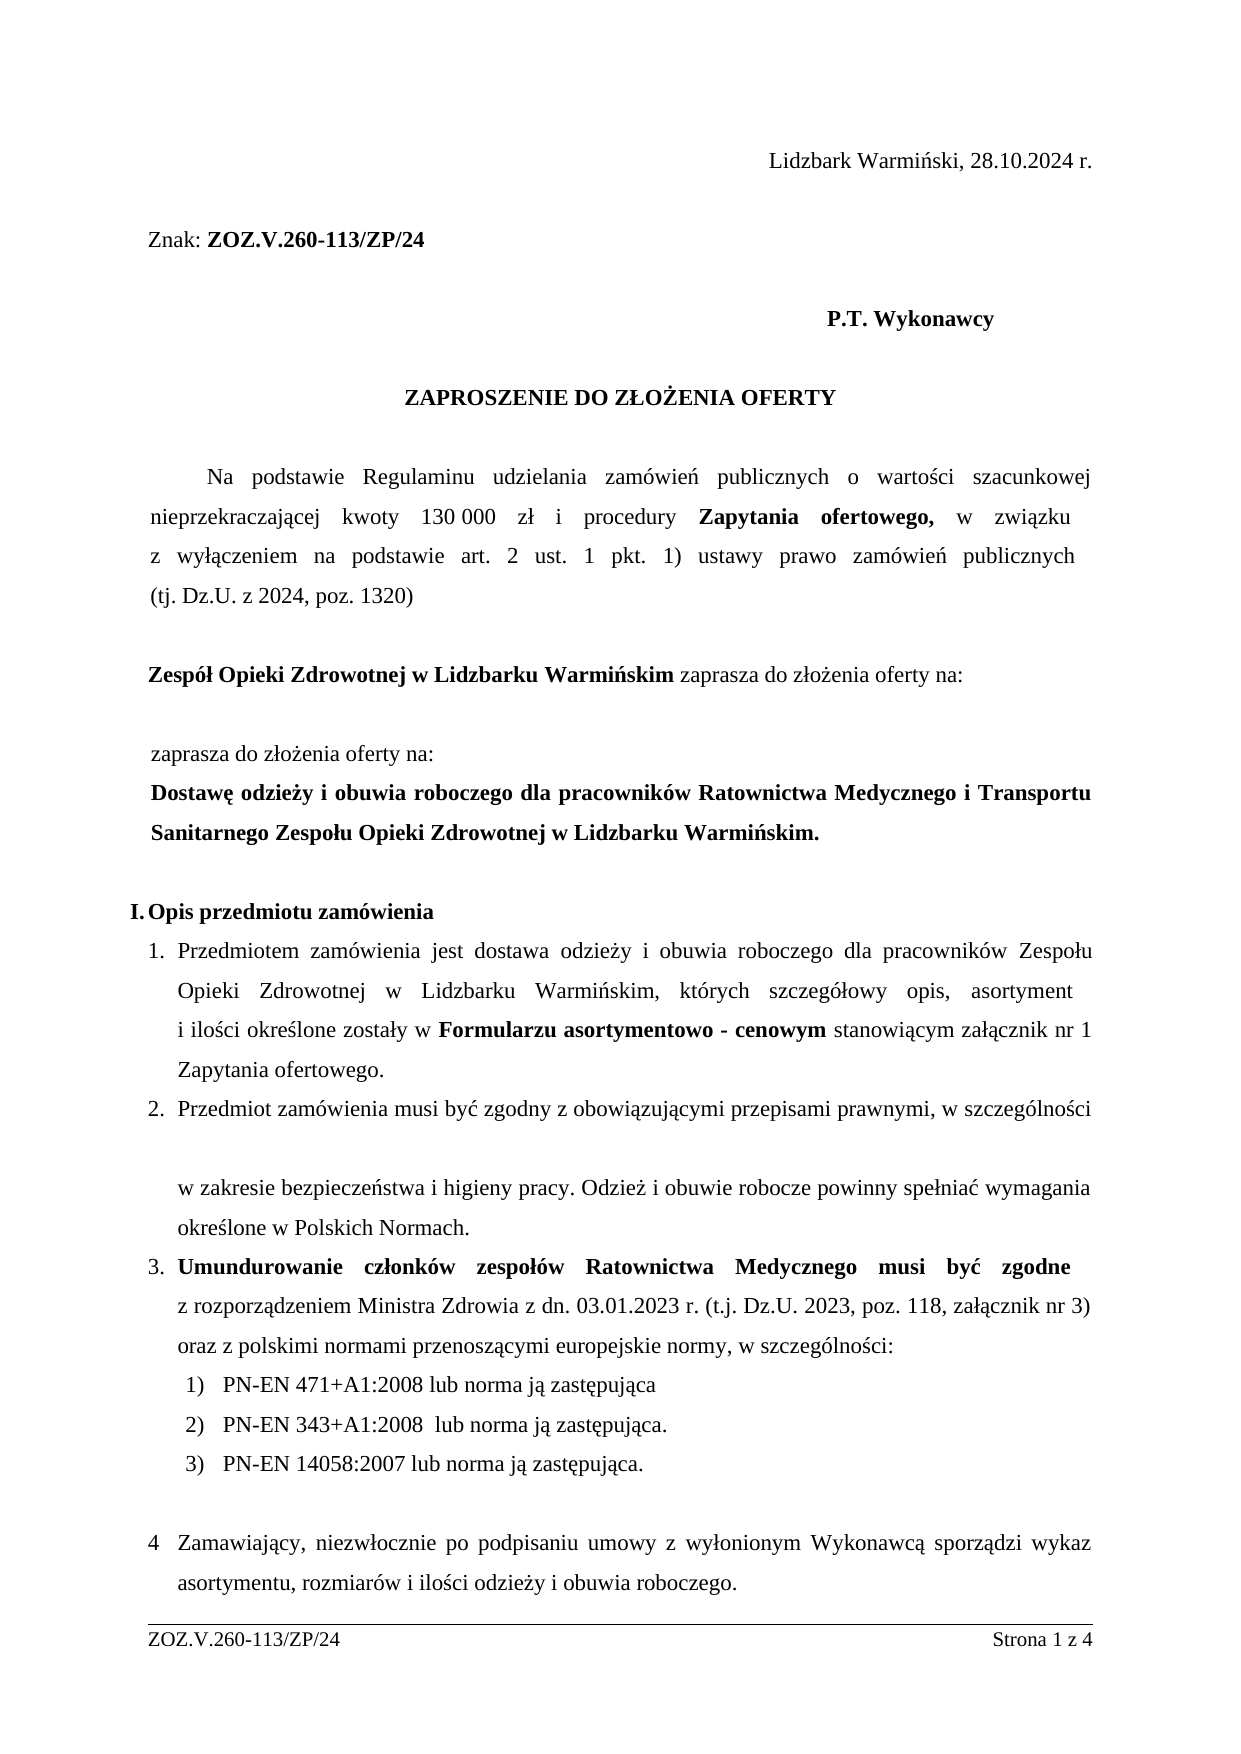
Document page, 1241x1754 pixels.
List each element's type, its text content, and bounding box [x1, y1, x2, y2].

list Zamawiający, niezwłocznie po podpisaniu umowy z wyłonionym Wykonawcą sporządzi wykaz asortymentu, rozmiarów i ilości odzieży i obuwia roboczego. [148, 1529, 1093, 1595]
list Opis przedmiotu zamówienia [144, 898, 1093, 924]
text Zespół Opieki Zdrowotnej w Lidzbarku Warmińskim zaprasza do złożenia oferty na: [148, 661, 1093, 687]
list PN-EN 343+A1:2008 lub norma ją zastępująca. [185, 1411, 1093, 1437]
list Przedmiotem zamówienia jest dostawa odzieży i obuwia roboczego dla pracowników Zespołu Opieki Zdrowotnej w Lidzbarku Warmińskim, których szczegółowy opis, asortyment i ilości określone zostały w Formularzu asortymentowo - cenowym stanowiącym załącznik nr 1 Zapytania ofertowego. [148, 937, 1093, 1082]
text Znak: ZOZ.V.260-113/ZP/24 [148, 227, 1093, 253]
list PN-EN 471+A1:2008 lub norma ją zastępująca [185, 1371, 1093, 1398]
text ZAPROSZENIE DO ZŁOŻENIA OFERTY [148, 384, 1093, 411]
text P.T. Wykonawcy [827, 306, 1093, 332]
text Lidzbark Warmiński, 28.10.2024 r. [148, 148, 1093, 174]
text zaprasza do złożenia oferty na: [151, 740, 757, 766]
list Umundurowanie członków zespołów Ratownictwa Medycznego musi być zgodne z rozporządzeniem Ministra Zdrowia z dn. 03.01.2023 r. (t.j. Dz.U. 2023, poz. 118, załącznik nr 3) oraz z polskimi normami przenoszącymi europejskie normy, w szczególności: [148, 1253, 1093, 1358]
text Na podstawie Regulaminu udzielania zamówień publicznych o wartości szacunkowej nieprzekraczającej kwoty 130 000 zł i procedury Zapytania ofertowego, w związku z wyłączeniem na podstawie art. 2 ust. 1 pkt. 1) ustawy prawo zamówień publicznych (tj. Dz.U. z 2024, poz. 1320) [150, 463, 1093, 608]
list Przedmiot zamówienia musi być zgodny z obowiązującymi przepisami prawnymi, w szczególności w zakresie bezpieczeństwa i higieny pracy. Odzież i obuwie robocze powinny spełniać wymagania określone w Polskich Normach. [148, 1095, 1093, 1240]
text Dostawę odzieży i obuwia roboczego dla pracowników Ratownictwa Medycznego i Transportu Sanitarnego Zespołu Opieki Zdrowotnej w Lidzbarku Warmińskim. [151, 779, 1093, 845]
list PN-EN 14058:2007 lub norma ją zastępująca. [185, 1450, 1093, 1477]
